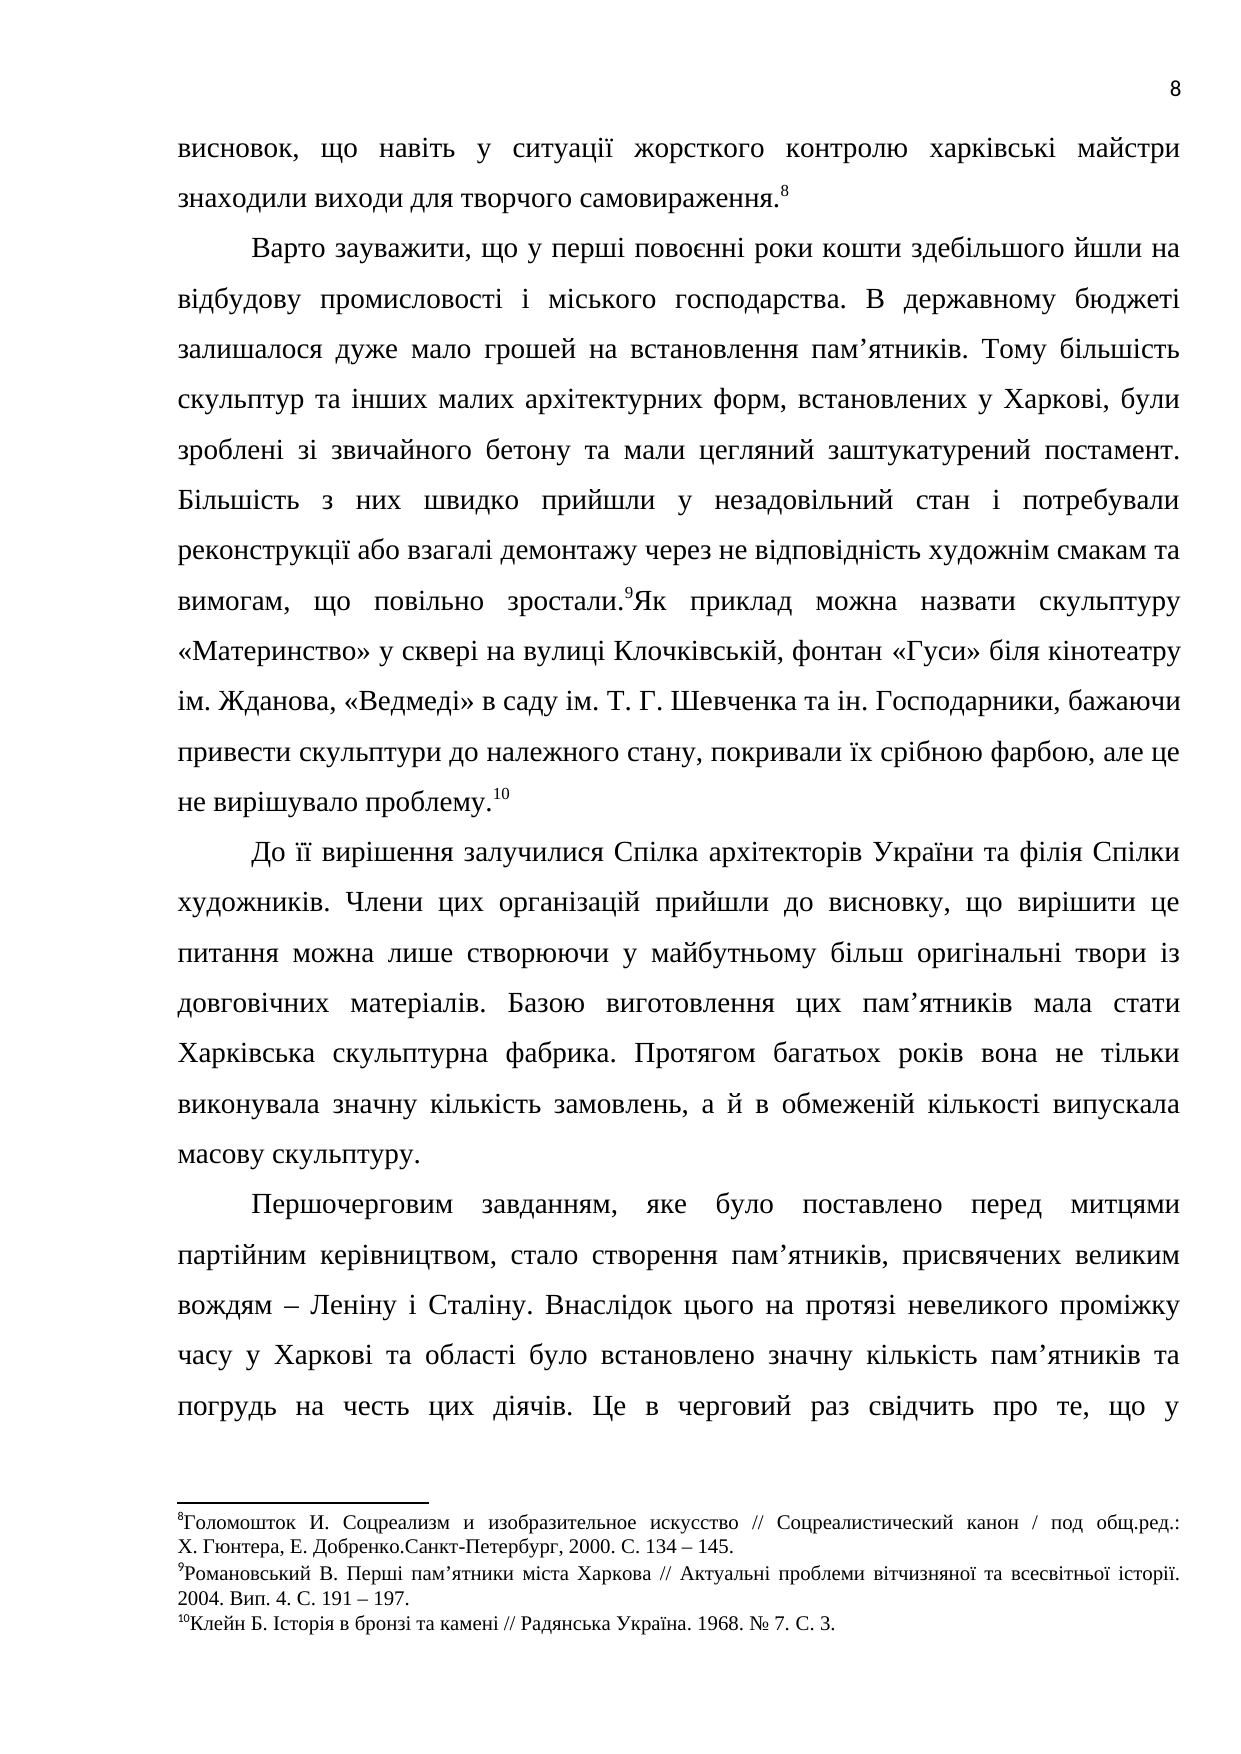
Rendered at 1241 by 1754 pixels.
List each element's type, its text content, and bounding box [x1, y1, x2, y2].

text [177, 130, 1181, 214]
text Варто зауважити, що у перші повоєнні роки кошти здебільшого йшли на відбудову промисловості і міського господарства. В державному бюджеті залишалося дуже мало грошей на встановлення пам’ятників. Тому більшість скульптур та інших малих архітектурних форм, встановлених у Харкові, були зроблені зі звичайного бетону та мали цегляний заштукатурений постамент. Більшість з них швидко прийшли у незадовільний стан і потребували реконструкції або взагалі демонтажу через не відповідність художнім смакам та вимогам, що повільно зростали.Як приклад можна назвати скульптуру «Материнство» у сквері на вулиці Клочківській, фонтан «Гуси» біля кінотеатру ім. Жданова, «Ведмеді» в саду ім. Т. Г. Шевченка та ін. Господарники, бажаючи привести скульптури до належного стану, покривали їх срібною фарбою, але це не вирішувало проблему. [177, 231, 1181, 817]
text До її вирішення залучилися Спілка архітекторів України та філія Спілки художників. Члени цих організацій прийшли до висновку, що вирішити це питання можна лише створюючи у майбутньому більш оригінальні твори із довговічних матеріалів. Базою виготовлення цих пам’ятників мала стати Харківська скульптурна фабрика. Протягом багатьох років вона не тільки виконувала значну кількість замовлень, а й в обмеженій кількості випускала масову скульптуру. [177, 834, 1181, 1170]
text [177, 1186, 1181, 1421]
